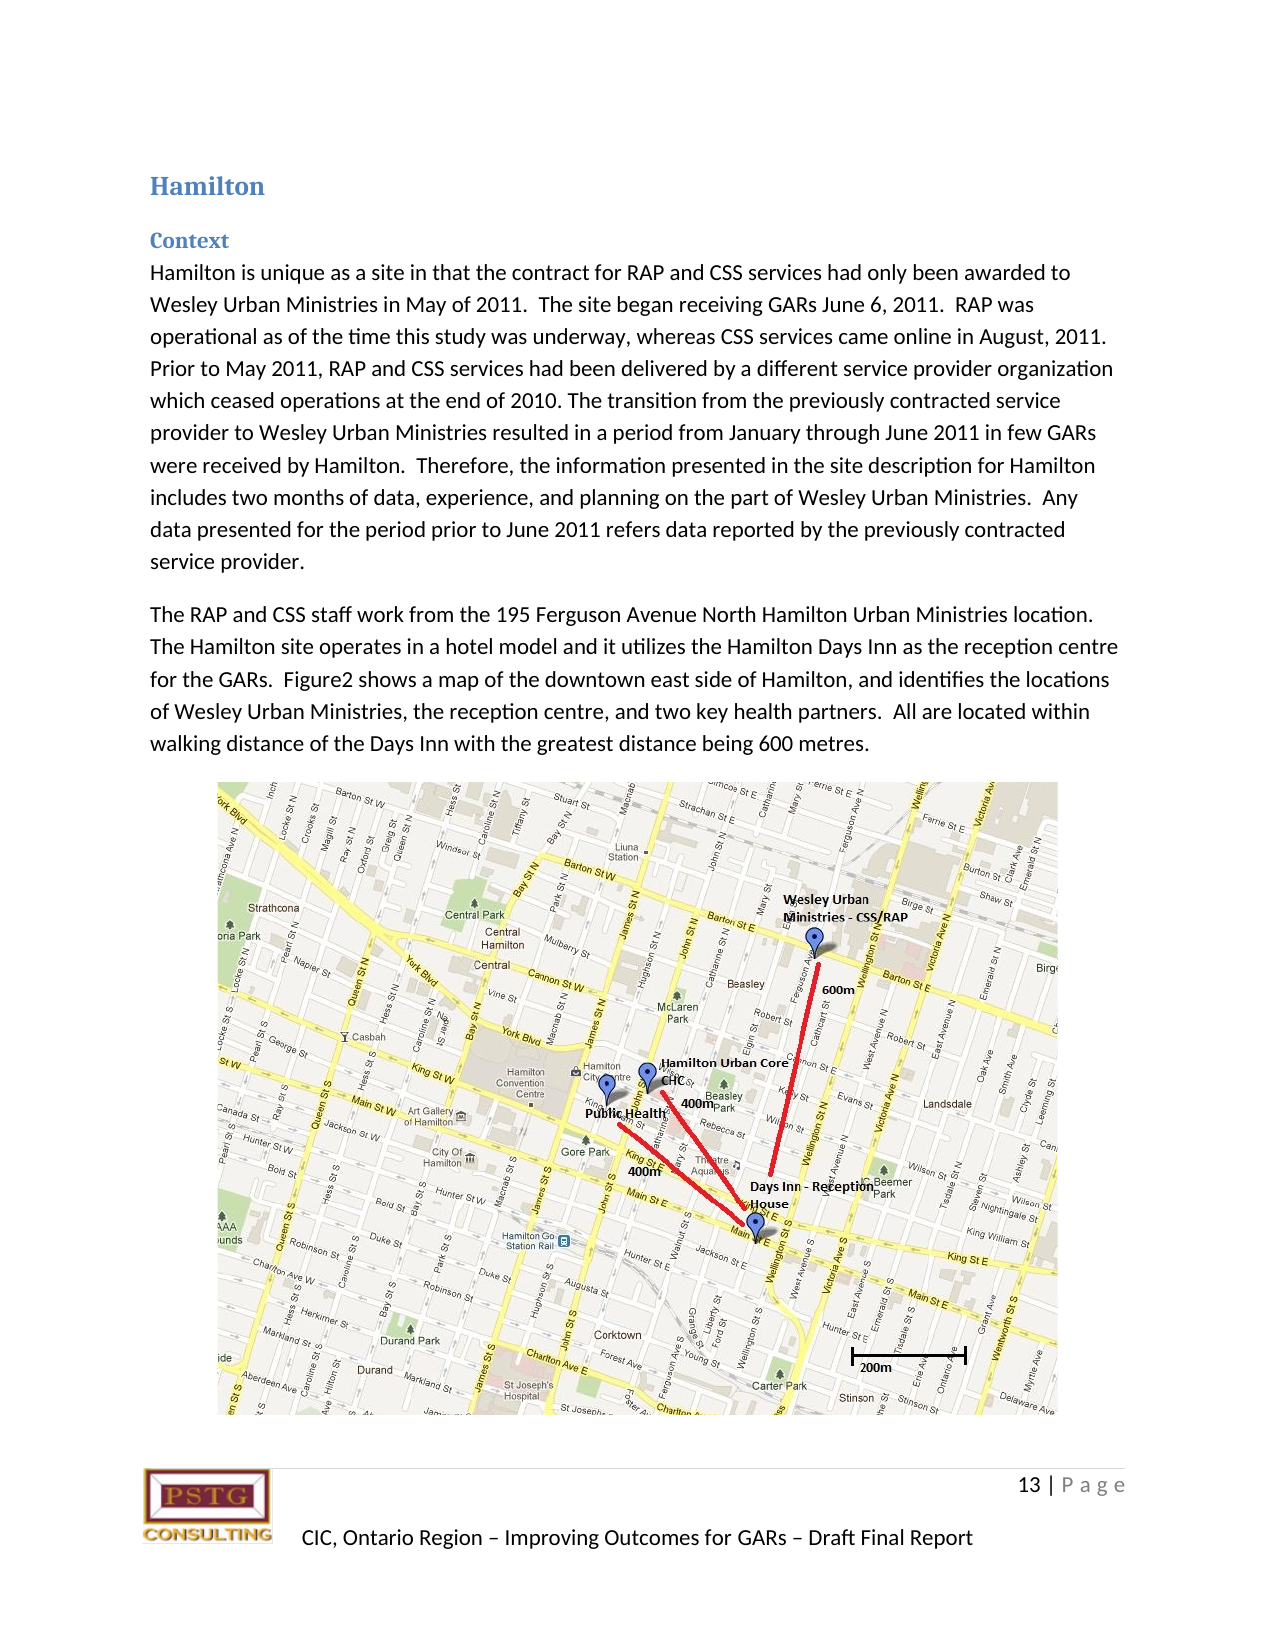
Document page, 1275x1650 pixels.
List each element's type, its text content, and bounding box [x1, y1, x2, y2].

subtitle Hamilton [150, 171, 1125, 202]
text Hamilton is unique as a site in that the contract for RAP and CSS services had only been awarded to Wesley Urban Ministries in May of 2011. The site began receiving GARs June 6, 2011. RAP was operational as of the time this study was underway, whereas CSS services came online in August, 2011. Prior to May 2011, RAP and CSS services had been delivered by a different service provider organization which ceased operations at the end of 2010. The transition from the previously contracted service provider to Wesley Urban Ministries resulted in a period from January through June 2011 in few GARs were received by Hamilton. Therefore, the information presented in the site description for Hamilton includes two months of data, experience, and planning on the part of Wesley Urban Ministries. Any data presented for the period prior to June 2011 refers data reported by the previously contracted service provider. [150, 258, 1125, 575]
picture [217, 782, 1058, 1415]
text The RAP and CSS staff work from the 195 Ferguson Avenue North Hamilton Urban Ministries location. The Hamilton site operates in a hotel model and it utilizes the Hamilton Days Inn as the reception centre for the GARs. Figure2 shows a map of the downtown east side of Hamilton, and identifies the locations of Wesley Urban Ministries, the reception centre, and two key health partners. All are located within walking distance of the Days Inn with the greatest distance being 600 metres. [150, 600, 1125, 757]
picture [142, 1468, 274, 1545]
subtitle Context [150, 227, 1125, 254]
